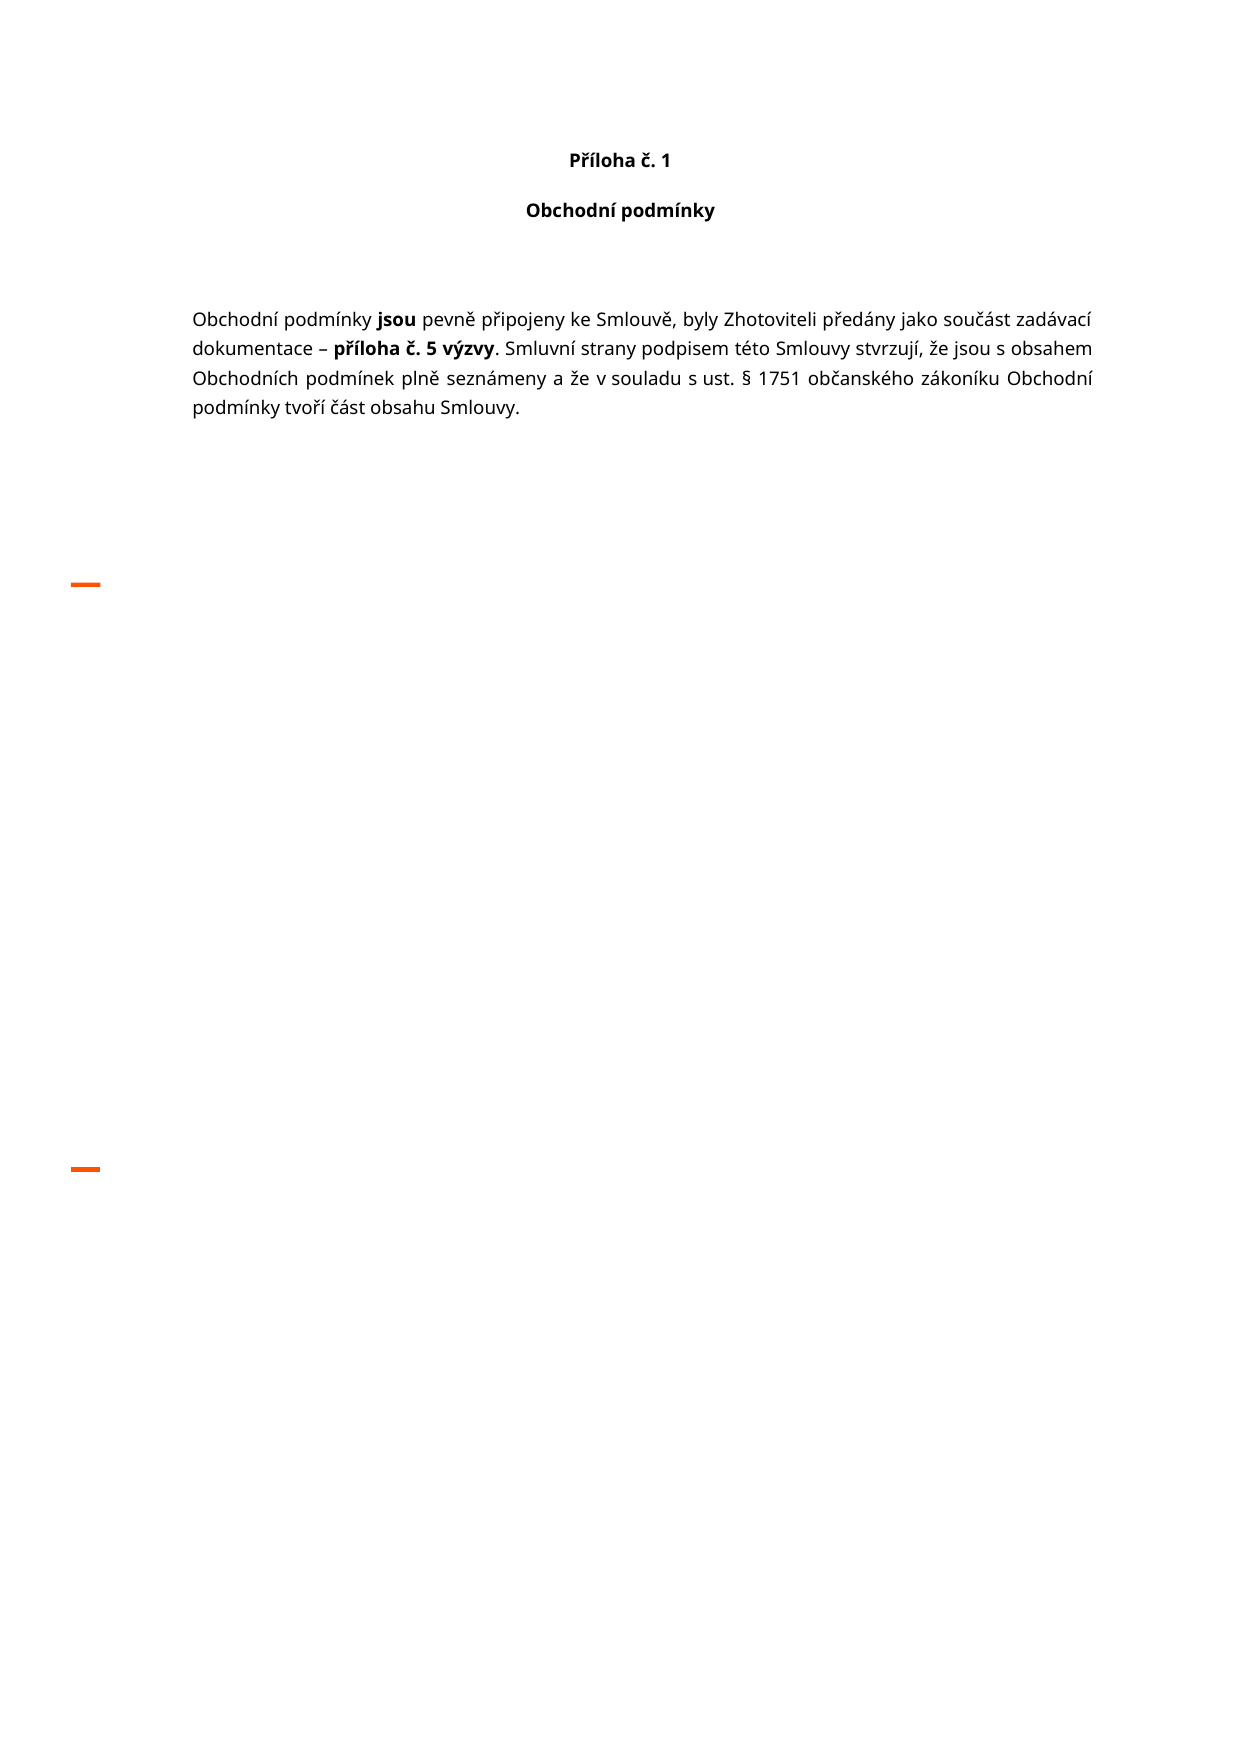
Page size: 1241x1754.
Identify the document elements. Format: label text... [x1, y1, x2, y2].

text Obchodní podmínky [148, 198, 1093, 223]
text Příloha č. 1 [148, 148, 1093, 173]
text Obchodní podmínky jsou pevně připojeny ke Smlouvě, byly Zhotoviteli předány jako součást zadávací dokumentace – příloha č. 5 výzvy. Smluvní strany podpisem této Smlouvy stvrzují, že jsou s obsahem Obchodních podmínek plně seznámeny a že v souladu s ust. § 1751 občanského zákoníku Obchodní podmínky tvoří část obsahu Smlouvy. [192, 306, 1093, 419]
